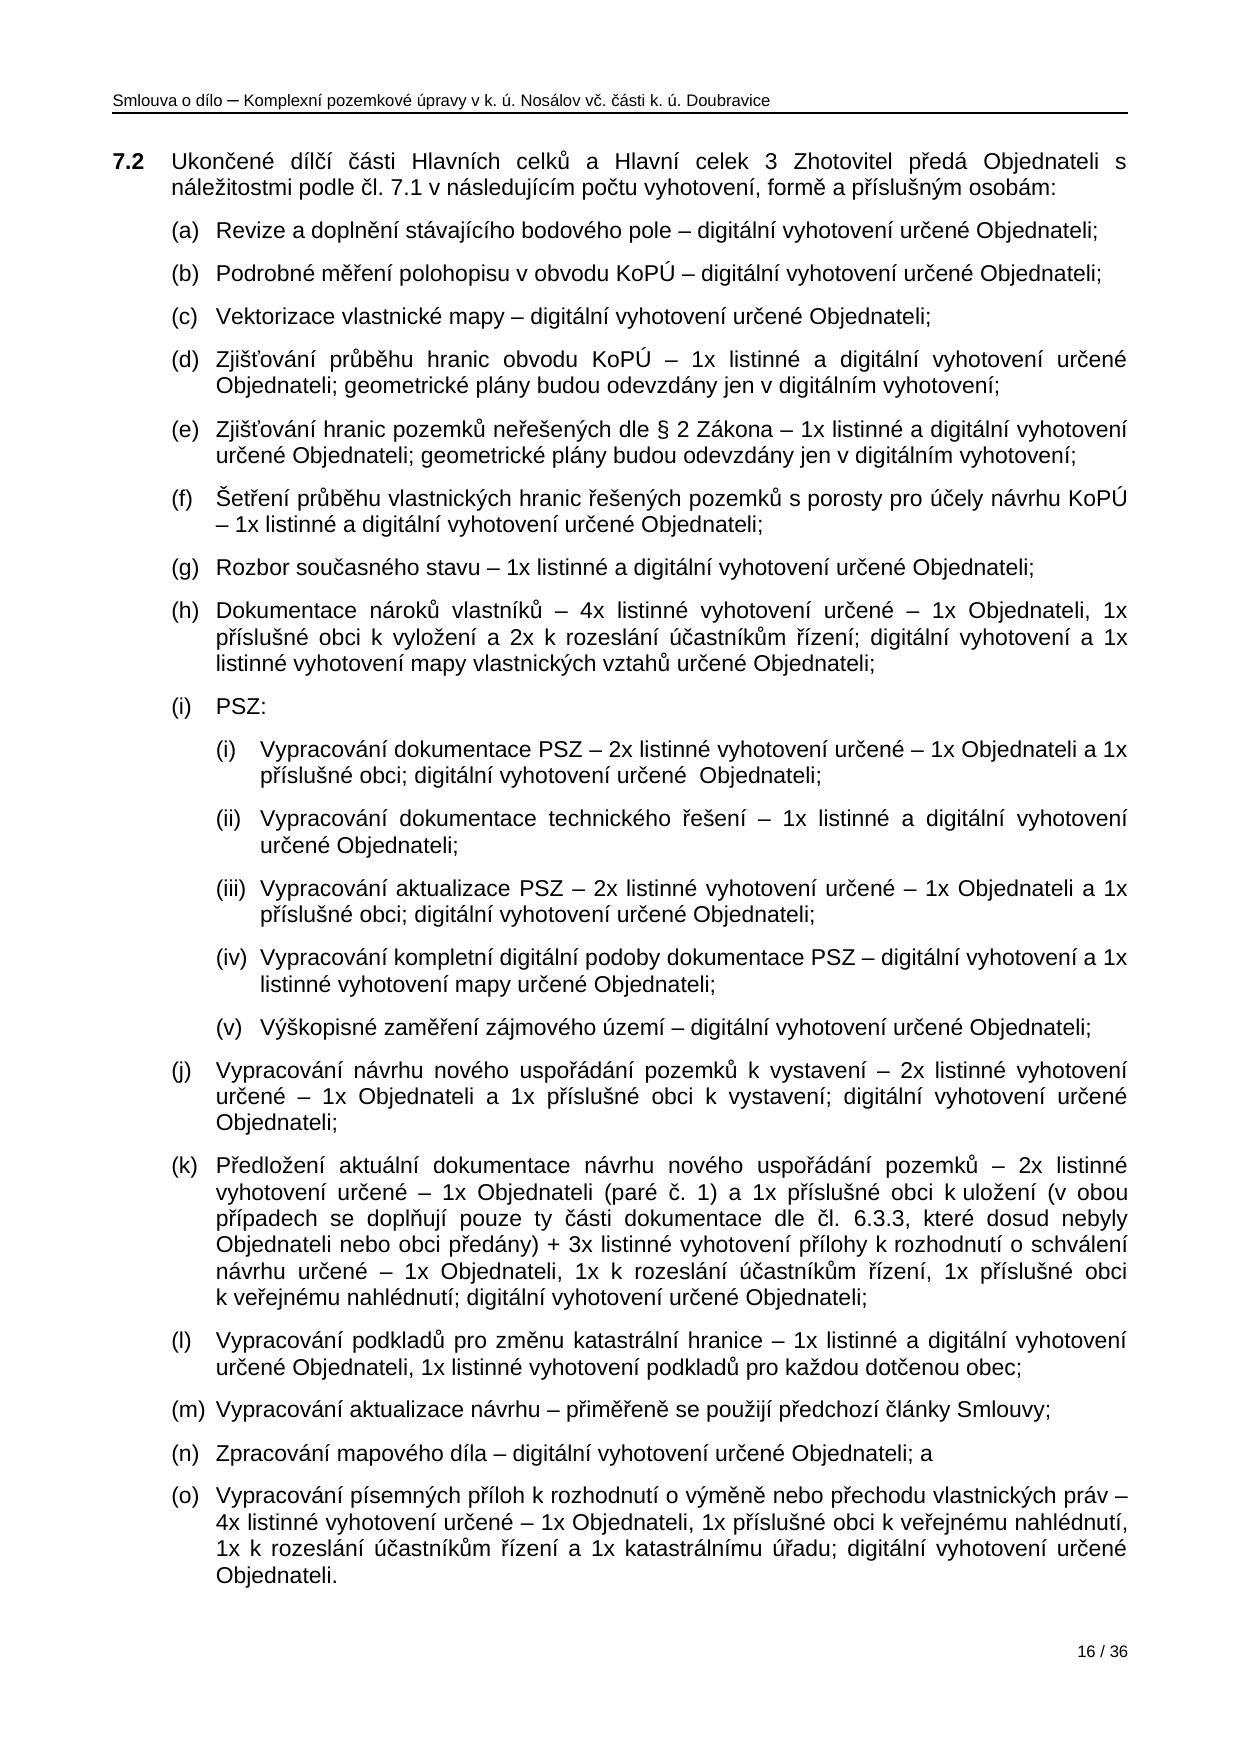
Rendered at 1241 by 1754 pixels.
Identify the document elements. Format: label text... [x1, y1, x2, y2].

list Vypracování aktualizace PSZ – 2x listinné vyhotovení určené – 1x Objednateli a 1x příslušné obci; digitální vyhotovení určené Objednateli; [216, 875, 1128, 927]
list Zjišťování hranic pozemků neřešených dle § 2 Zákona – 1x listinné a digitální vyhotovení určené Objednateli; geometrické plány budou odevzdány jen v digitálním vyhotovení; [171, 416, 1128, 468]
list Vypracování dokumentace technického řešení – 1x listinné a digitální vyhotovení určené Objednateli; [216, 805, 1128, 858]
list PSZ: [171, 693, 1128, 719]
list Výškopisné zaměření zájmového území – digitální vyhotovení určené Objednateli; [216, 1013, 1128, 1040]
list Vypracování dokumentace PSZ – 2x listinné vyhotovení určené – 1x Objednateli a 1x příslušné obci; digitální vyhotovení určené Objednateli; [216, 736, 1128, 789]
list Rozbor současného stavu – 1x listinné a digitální vyhotovení určené Objednateli; [171, 554, 1128, 581]
list Vypracování písemných příloh k rozhodnutí o výměně nebo přechodu vlastnických práv – 4x listinné vyhotovení určené – 1x Objednateli, 1x příslušné obci k veřejnému nahlédnutí, 1x k rozeslání účastníkům řízení a 1x katastrálnímu úřadu; digitální vyhotovení určené Objednateli. [171, 1482, 1128, 1588]
list Dokumentace nároků vlastníků – 4x listinné vyhotovení určené – 1x Objednateli, 1x příslušné obci k vyložení a 2x k rozeslání účastníkům řízení; digitální vyhotovení a 1x listinné vyhotovení mapy vlastnických vztahů určené Objednateli; [171, 597, 1128, 676]
list Předložení aktuální dokumentace návrhu nového uspořádání pozemků – 2x listinné vyhotovení určené – 1x Objednateli (paré č. 1) a 1x příslušné obci k uložení (v obou případech se doplňují pouze ty části dokumentace dle čl. 6.3.3, které dosud nebyly Objednateli nebo obci předány) + 3x listinné vyhotovení přílohy k rozhodnutí o schválení návrhu určené – 1x Objednateli, 1x k rozeslání účastníkům řízení, 1x příslušné obci k veřejnému nahlédnutí; digitální vyhotovení určené Objednateli; [171, 1152, 1128, 1310]
list Vypracování podkladů pro změnu katastrální hranice – 1x listinné a digitální vyhotovení určené Objednateli, 1x listinné vyhotovení podkladů pro každou dotčenou obec; [171, 1327, 1128, 1380]
list Vypracování aktualizace návrhu – přiměřeně se použijí předchozí články Smlouvy; [171, 1396, 1128, 1423]
list Revize a doplnění stávajícího bodového pole – digitální vyhotovení určené Objednateli; [171, 217, 1128, 243]
list Vektorizace vlastnické mapy – digitální vyhotovení určené Objednateli; [171, 303, 1128, 329]
list Šetření průběhu vlastnických hranic řešených pozemků s porosty pro účely návrhu KoPÚ – 1x listinné a digitální vyhotovení určené Objednateli; [171, 485, 1128, 538]
text Ukončené dílčí části Hlavních celků a Hlavní celek 3 Zhotovitel předá Objednateli s náležitostmi podle čl. 7.1 v následujícím počtu vyhotovení, formě a příslušným osobám: [112, 148, 1128, 200]
list Zpracování mapového díla – digitální vyhotovení určené Objednateli; a [171, 1439, 1128, 1466]
list Podrobné měření polohopisu v obvodu KoPÚ – digitální vyhotovení určené Objednateli; [171, 260, 1128, 286]
list Zjišťování průběhu hranic obvodu KoPÚ – 1x listinné a digitální vyhotovení určené Objednateli; geometrické plány budou odevzdány jen v digitálním vyhotovení; [171, 346, 1128, 399]
list Vypracování kompletní digitální podoby dokumentace PSZ – digitální vyhotovení a 1x listinné vyhotovení mapy určené Objednateli; [216, 944, 1128, 997]
list Vypracování návrhu nového uspořádání pozemků k vystavení – 2x listinné vyhotovení určené – 1x Objednateli a 1x příslušné obci k vystavení; digitální vyhotovení určené Objednateli; [171, 1057, 1128, 1136]
